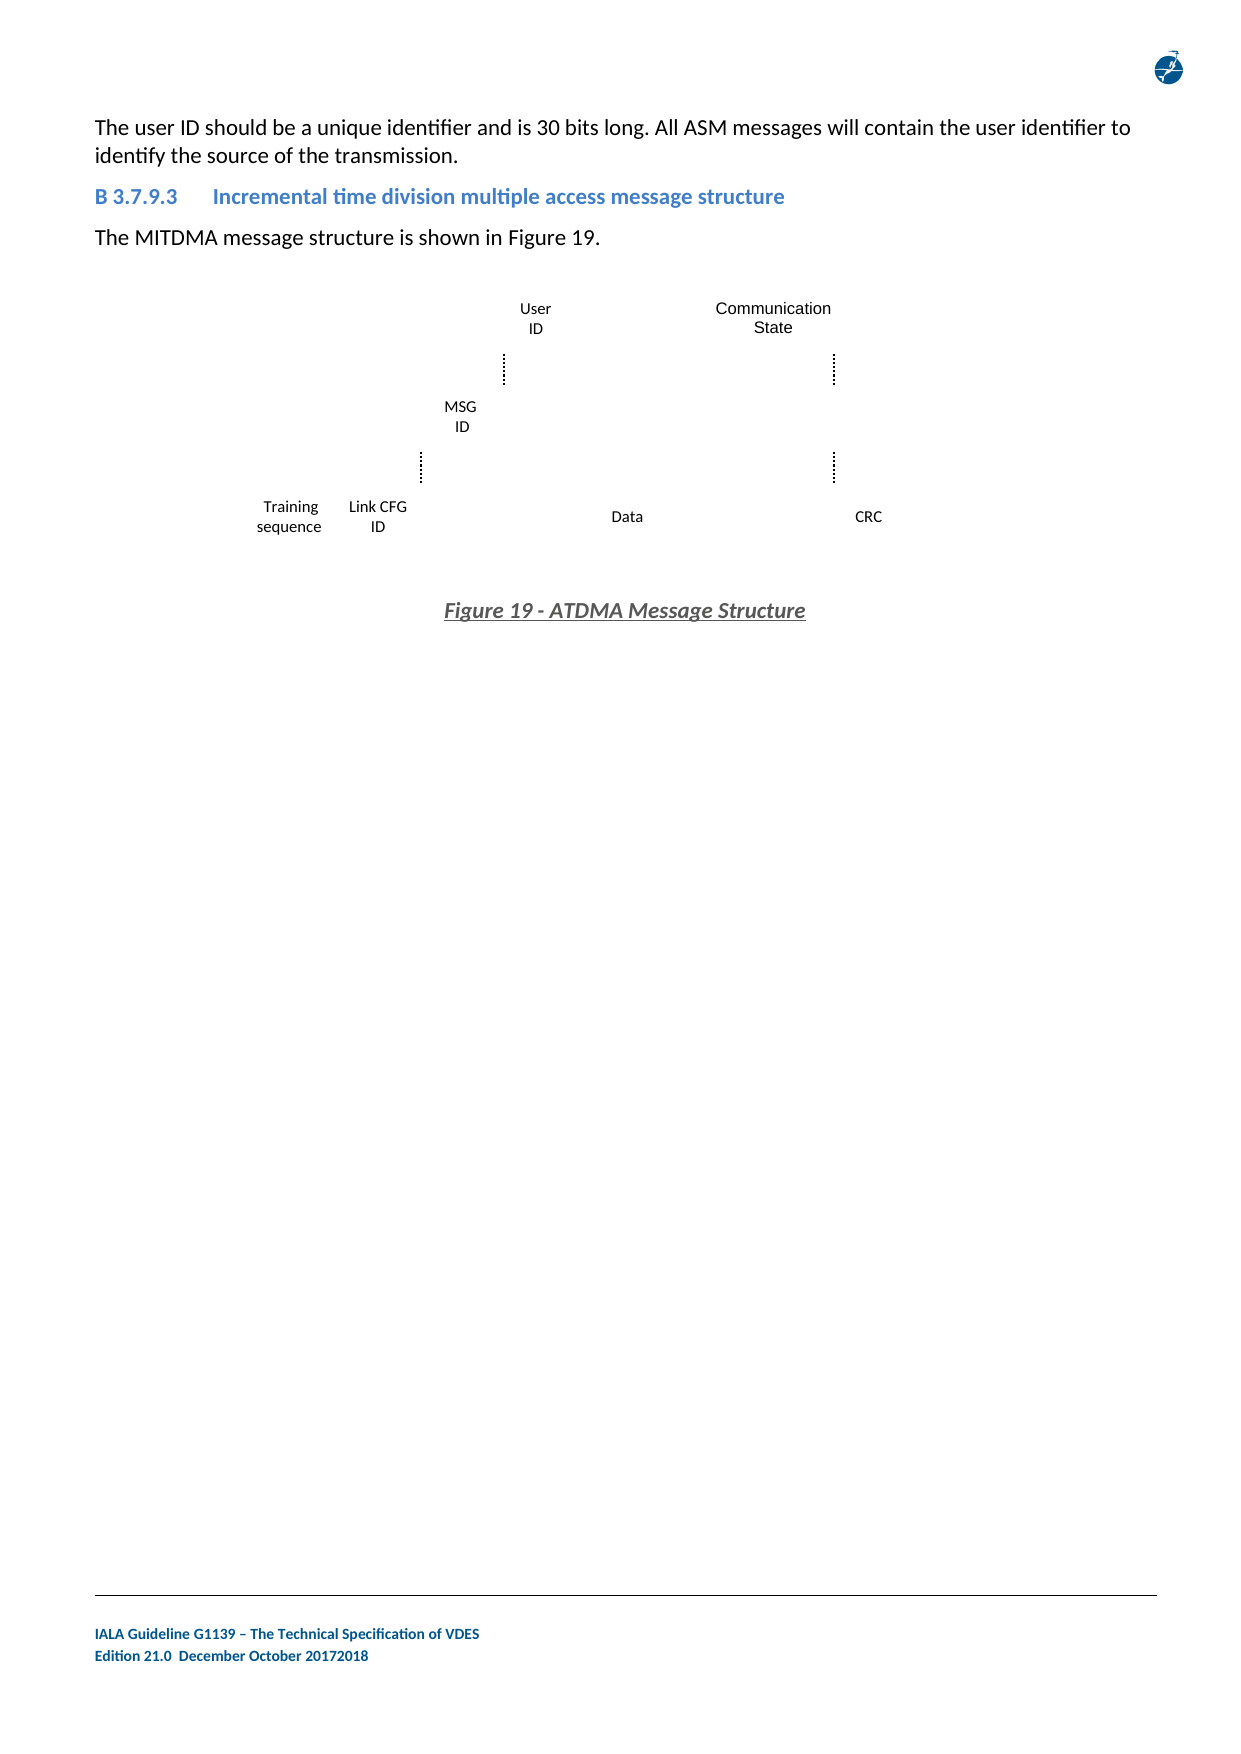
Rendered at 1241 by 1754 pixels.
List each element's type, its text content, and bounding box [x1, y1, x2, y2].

text Figure 19 - ATDMA Message Structure [94, 596, 1157, 624]
text The MITDMA message structure is shown in Figure 19. [94, 223, 1157, 251]
list B 3.7.9.3 Incremental time division multiple access message structure [94, 182, 1157, 210]
text The user ID should be a unique identifier and is 30 bits long. All ASM messages will contain the user identifier to identify the source of the transmission. [94, 113, 1157, 169]
picture [1123, 0, 1241, 119]
